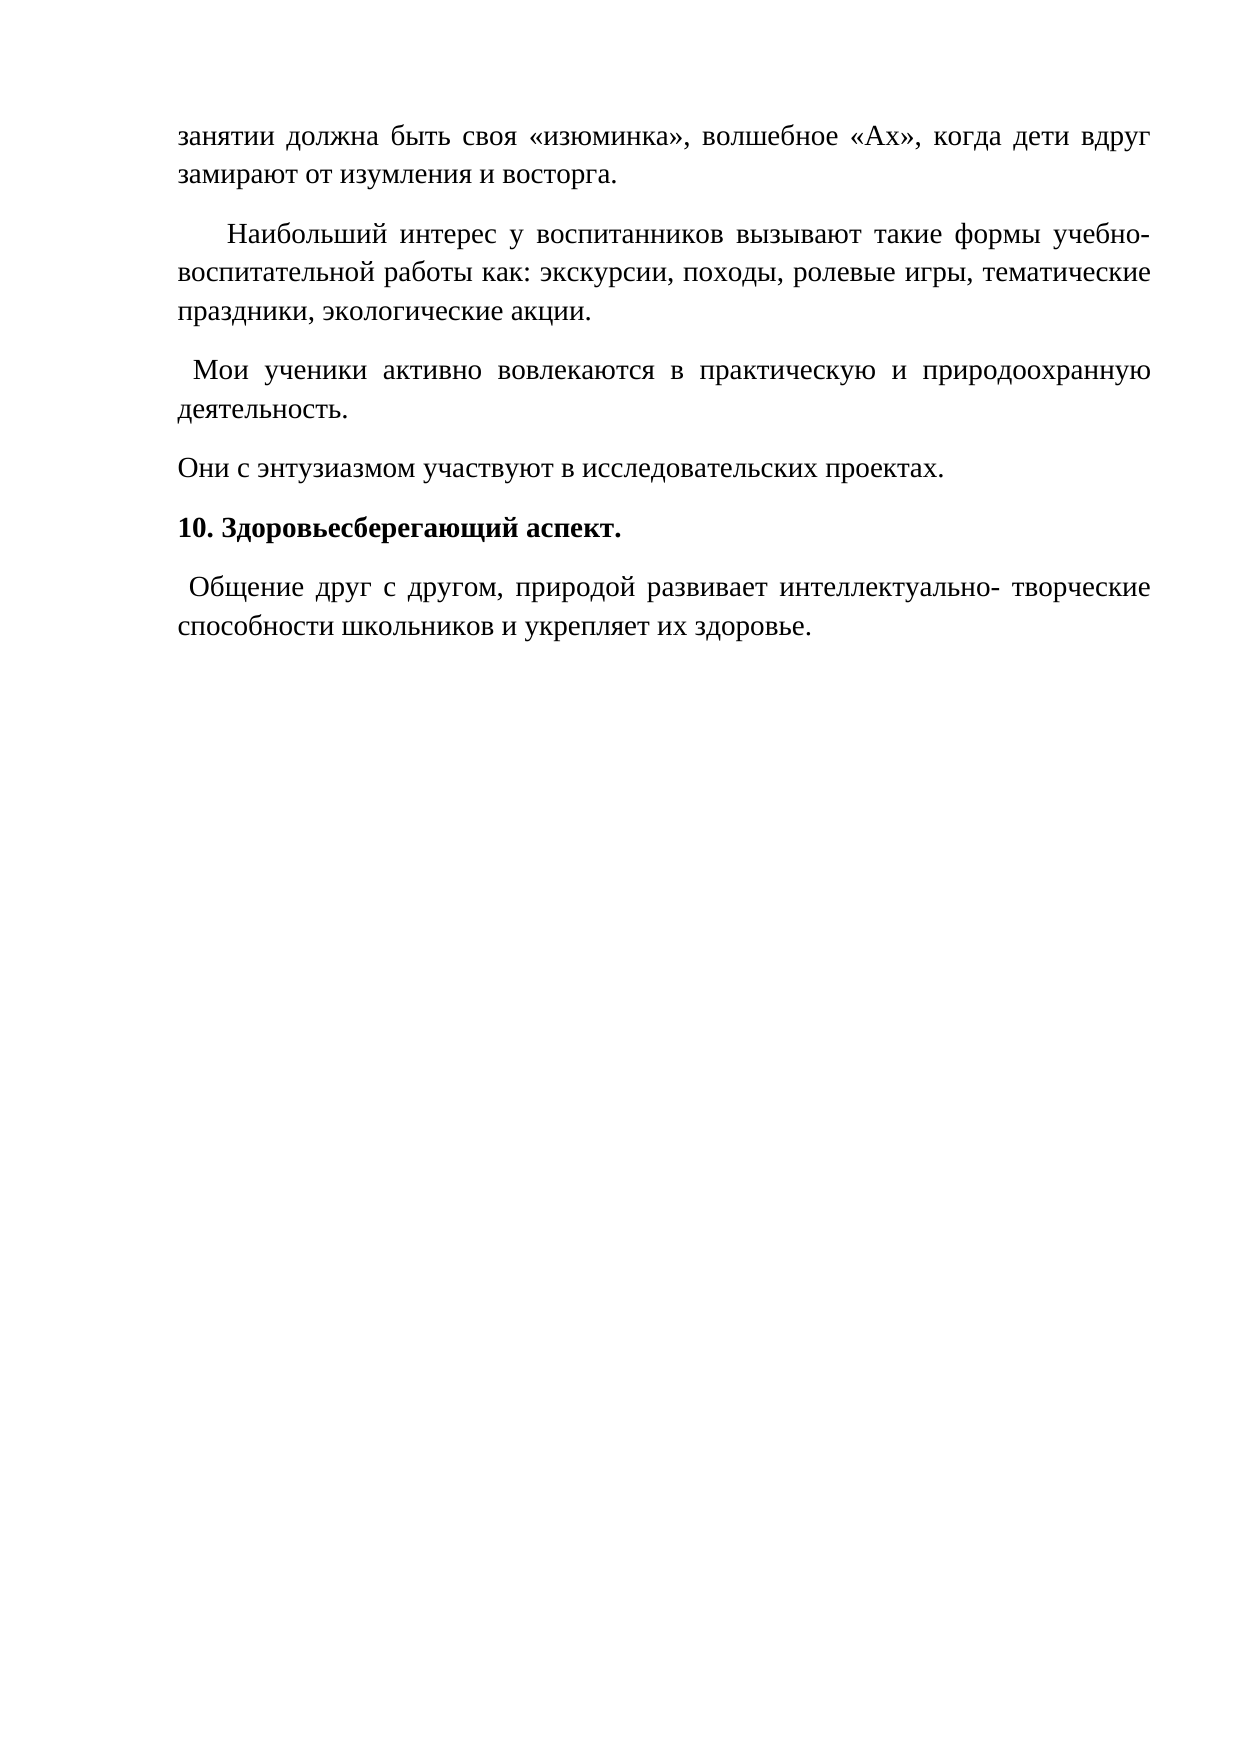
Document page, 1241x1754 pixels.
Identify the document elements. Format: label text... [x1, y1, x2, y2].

text Они с энтузиазмом участвуют в исследовательских проектах. [177, 450, 1152, 484]
text Наибольший интерес у воспитанников вызывают такие формы учебно- воспитательной работы как: экскурсии, походы, ролевые игры, тематические праздники, экологические акции. [177, 216, 1152, 327]
text 10. Здоровьесберегающий аспект. [177, 510, 1152, 543]
text Мои ученики активно вовлекаются в практическую и природоохранную деятельность. [177, 352, 1152, 424]
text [177, 118, 1152, 190]
text Общение друг с другом, природой развивает интеллектуально- творческие способности школьников и укрепляет их здоровье. [177, 569, 1152, 641]
